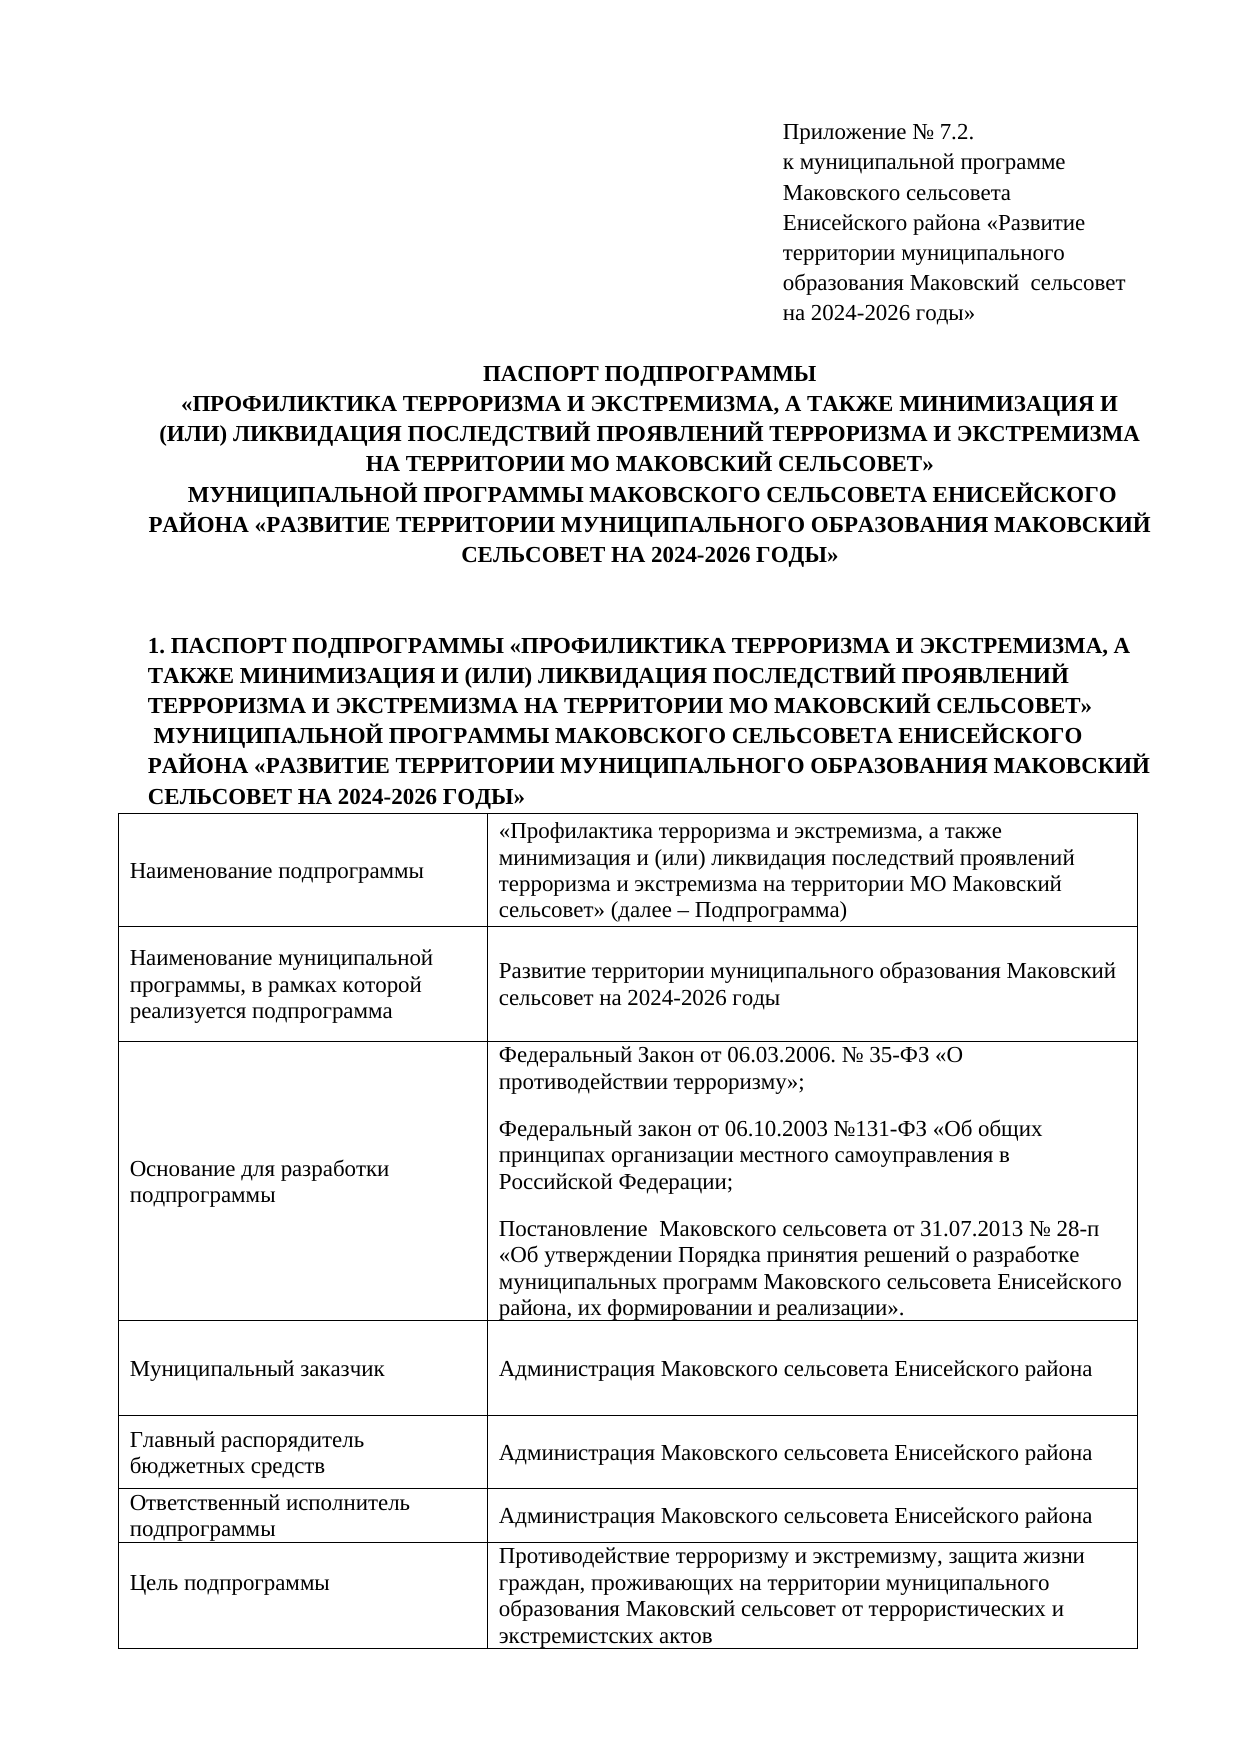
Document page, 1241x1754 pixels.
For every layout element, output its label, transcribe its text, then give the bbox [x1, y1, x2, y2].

table_cell Развитие территории муниципального образования Маковский сельсовет на 2024-2026 годы [488, 927, 1137, 1041]
list «ПРОФИЛИКТИКА ТЕРРОРИЗМА И ЭКСТРЕМИЗМА, А ТАКЖЕ МИНИМИЗАЦИЯ И (ИЛИ) ЛИКВИДАЦИЯ ПОСЛЕДСТВИЙ ПРОЯВЛЕНИЙ ТЕРРОРИЗМА И ЭКСТРЕМИЗМА НА ТЕРРИТОРИИ МО МАКОВСКИЙ СЕЛЬСОВЕТ» [148, 390, 1152, 477]
list МУНИЦИПАЛЬНОЙ ПРОГРАММЫ МАКОВСКОГО СЕЛЬСОВЕТА ЕНИСЕЙСКОГО РАЙОНА «Развитие территории муниципального образования МАКОВСКИЙ сельсовет НА 2024-2026 ГОДЫ» [148, 481, 1152, 567]
list 1. ПАСПОРТ ПОДПРОГРАММЫ «ПРОФИЛИКТИКА ТЕРРОРИЗМА И ЭКСТРЕМИЗМА, А ТАКЖЕ МИНИМИЗАЦИЯ И (ИЛИ) ЛИКВИДАЦИЯ ПОСЛЕДСТВИЙ ПРОЯВЛЕНИЙ ТЕРРОРИЗМА И ЭКСТРЕМИЗМА НА ТЕРРИТОРИИ МО МАКОВСКИЙ СЕЛЬСОВЕТ» [148, 632, 1152, 718]
table_cell Федеральный Закон от 06.03.2006. № 35-ФЗ «О противодействии терроризму»; Федеральный закон от 06.10.2003 №131-ФЗ «Об общих принципах организации местного самоуправления в Российской Федерации; Постановление Маковского сельсовета от 31.07.2013 № 28-п «Об утверждении Порядка принятия решений о разработке муниципальных программ Маковского сельсовета Енисейского района, их формировании и реализации». [488, 1042, 1137, 1320]
list Енисейского района «Развитие территории муниципального образования Маковский сельсовет на 2024-2026 годы» [783, 209, 1137, 326]
table_cell Главный распорядитель бюджетных средств [119, 1416, 487, 1488]
list ПАСПОРТ ПОДПРОГРАММЫ [148, 360, 1152, 386]
list Приложение № 7.2. [783, 118, 1152, 144]
table_cell Ответственный исполнитель подпрограммы [119, 1489, 487, 1542]
table_cell Муниципальный заказчик [119, 1321, 487, 1415]
table_header Наименование подпрограммы [119, 814, 487, 926]
list МУНИЦИПАЛЬНОЙ ПРОГРАММЫ МАКОВСКОГО СЕЛЬСОВЕТА ЕНИСЕЙСКОГО РАЙОНА «Развитие территории муниципального образования МАКОВСКИЙ сельсовет НА 2024-2026 ГОДЫ» [148, 722, 1152, 809]
table_cell Администрация Маковского сельсовета Енисейского района [488, 1489, 1137, 1542]
table_cell Противодействие терроризму и экстремизму, защита жизни граждан, проживающих на территории муниципального образования Маковский сельсовет от террористических и экстремистских актов [488, 1543, 1137, 1648]
table_cell Наименование муниципальной программы, в рамках которой реализуется подпрограмма [119, 927, 487, 1041]
table_cell Администрация Маковского сельсовета Енисейского района [488, 1416, 1137, 1488]
table_cell Администрация Маковского сельсовета Енисейского района [488, 1321, 1137, 1415]
table_cell Основание для разработки подпрограммы [119, 1042, 487, 1320]
table_cell Цель подпрограммы [119, 1543, 487, 1648]
table_header «Профилактика терроризма и экстремизма, а также минимизация и (или) ликвидация последствий проявлений терроризма и экстремизма на территории МО Маковский сельсовет» (далее – Подпрограмма) [488, 814, 1137, 926]
list к муниципальной программе Маковского сельсовета [783, 148, 1137, 205]
